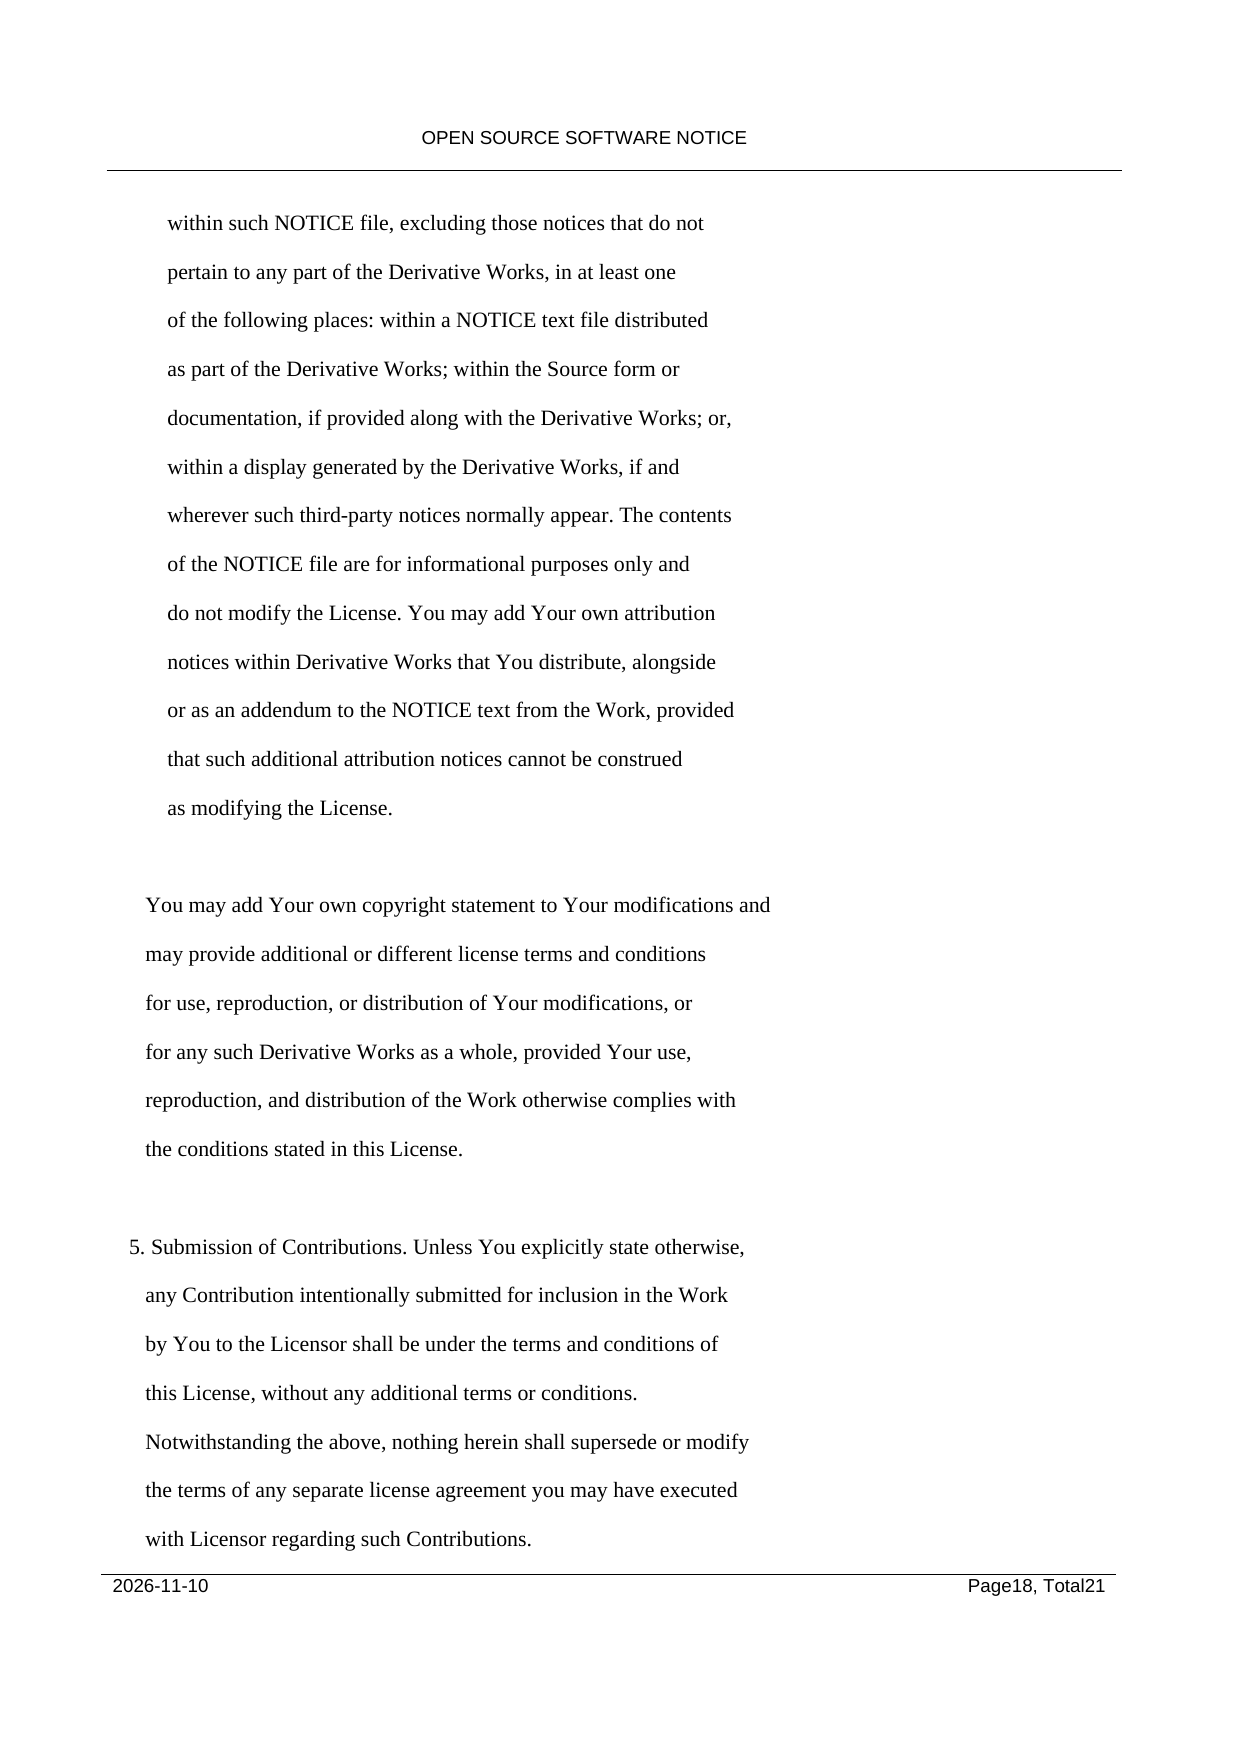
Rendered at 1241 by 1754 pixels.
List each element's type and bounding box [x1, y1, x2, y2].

text [112, 206, 1128, 1555]
